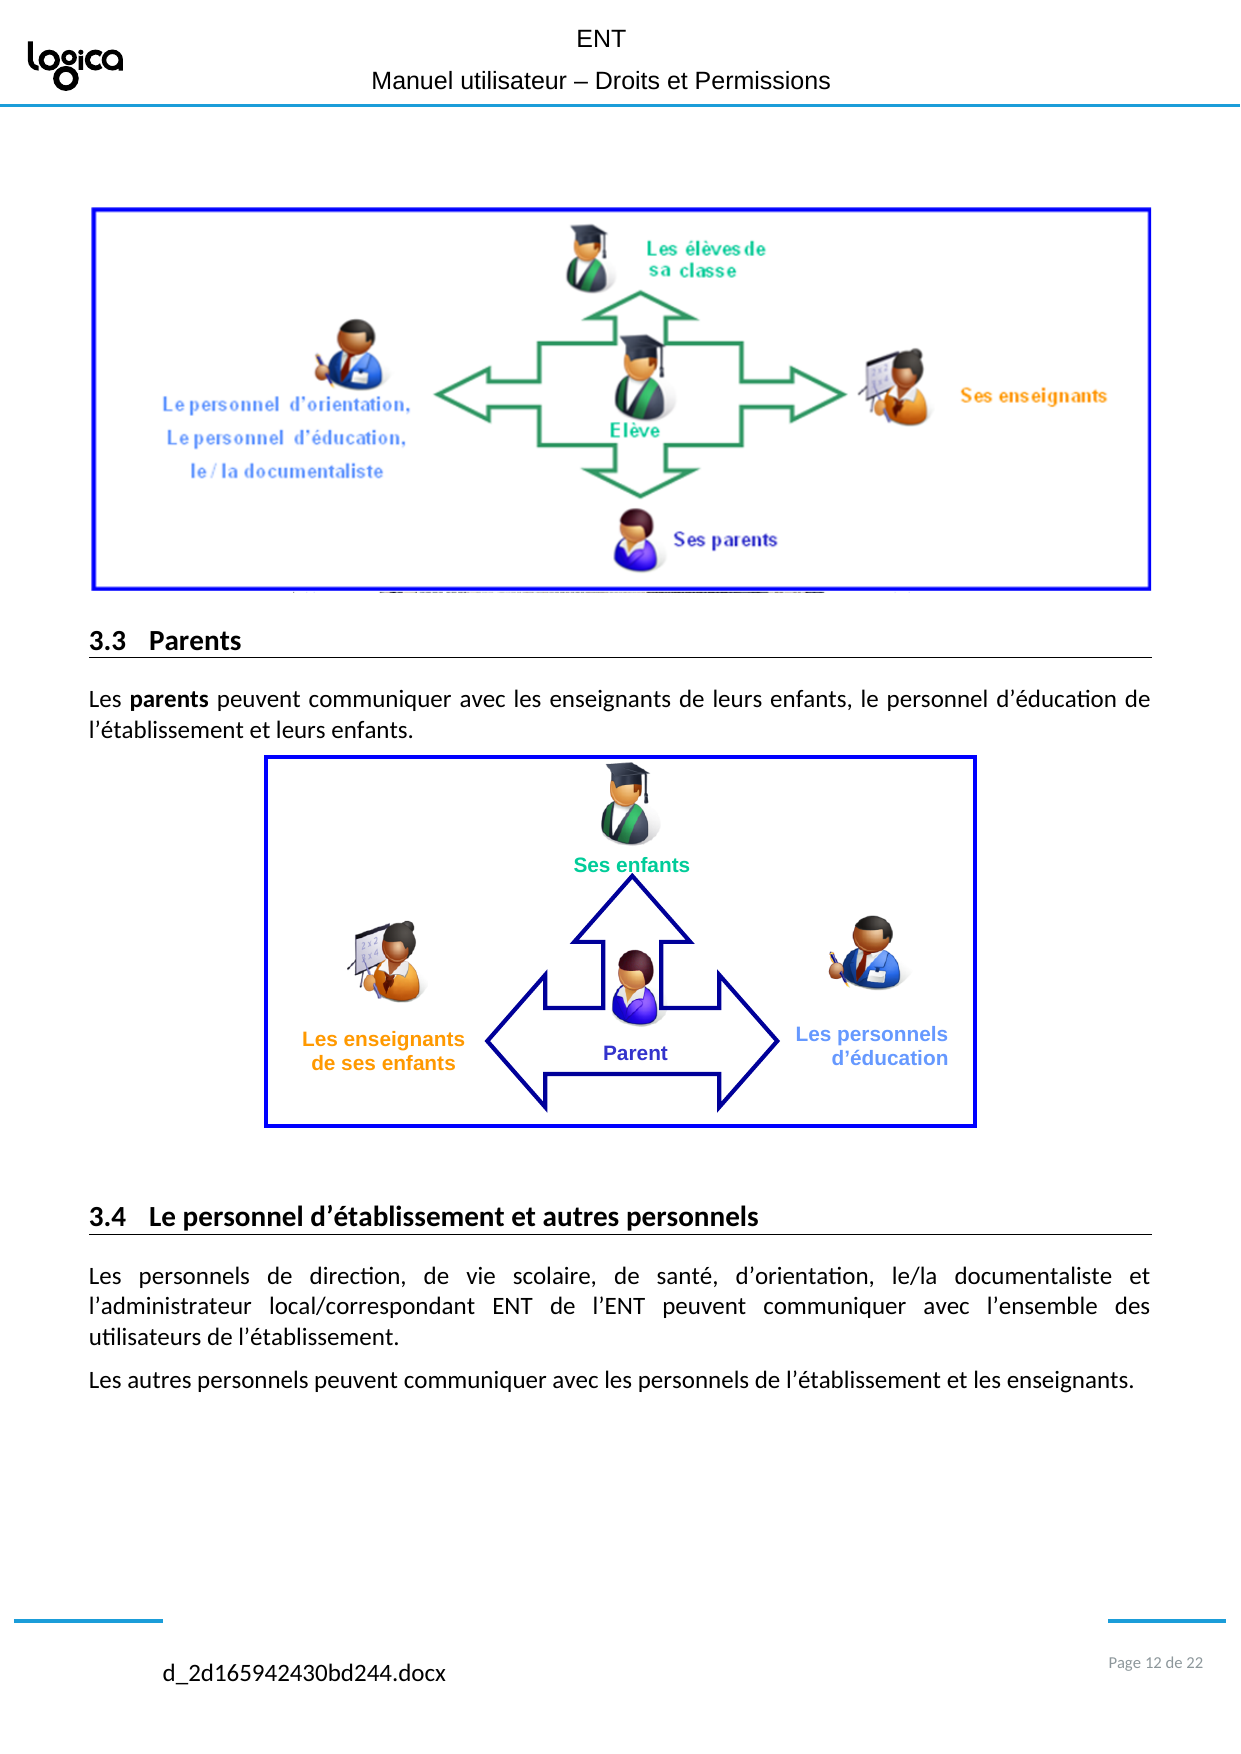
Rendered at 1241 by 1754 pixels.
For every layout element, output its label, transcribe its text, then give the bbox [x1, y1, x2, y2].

text Les autres personnels peuvent communiquer avec les personnels de l’établissement et les enseignants. [89, 1364, 1152, 1394]
picture [89, 206, 1152, 593]
picture [347, 911, 428, 1006]
picture [601, 946, 673, 1031]
picture [591, 757, 672, 852]
text Les personnels de direction, de vie scolaire, de santé, d’orientation, le/la documentaliste et l’administrateur local/correspondant ENT de l’ENT peuvent communiquer avec l’ensemble des utilisateurs de l’établissement. [89, 1260, 1152, 1351]
subtitle Le personnel d’établissement et autres personnels [89, 1207, 1152, 1234]
text Les parents peuvent communiquer avec les enseignants de leurs enfants, le personnel d’éducation de l’établissement et leurs enfants. [89, 683, 1152, 744]
picture [664, 946, 673, 1005]
picture [823, 911, 914, 994]
subtitle Parents [89, 630, 1152, 657]
